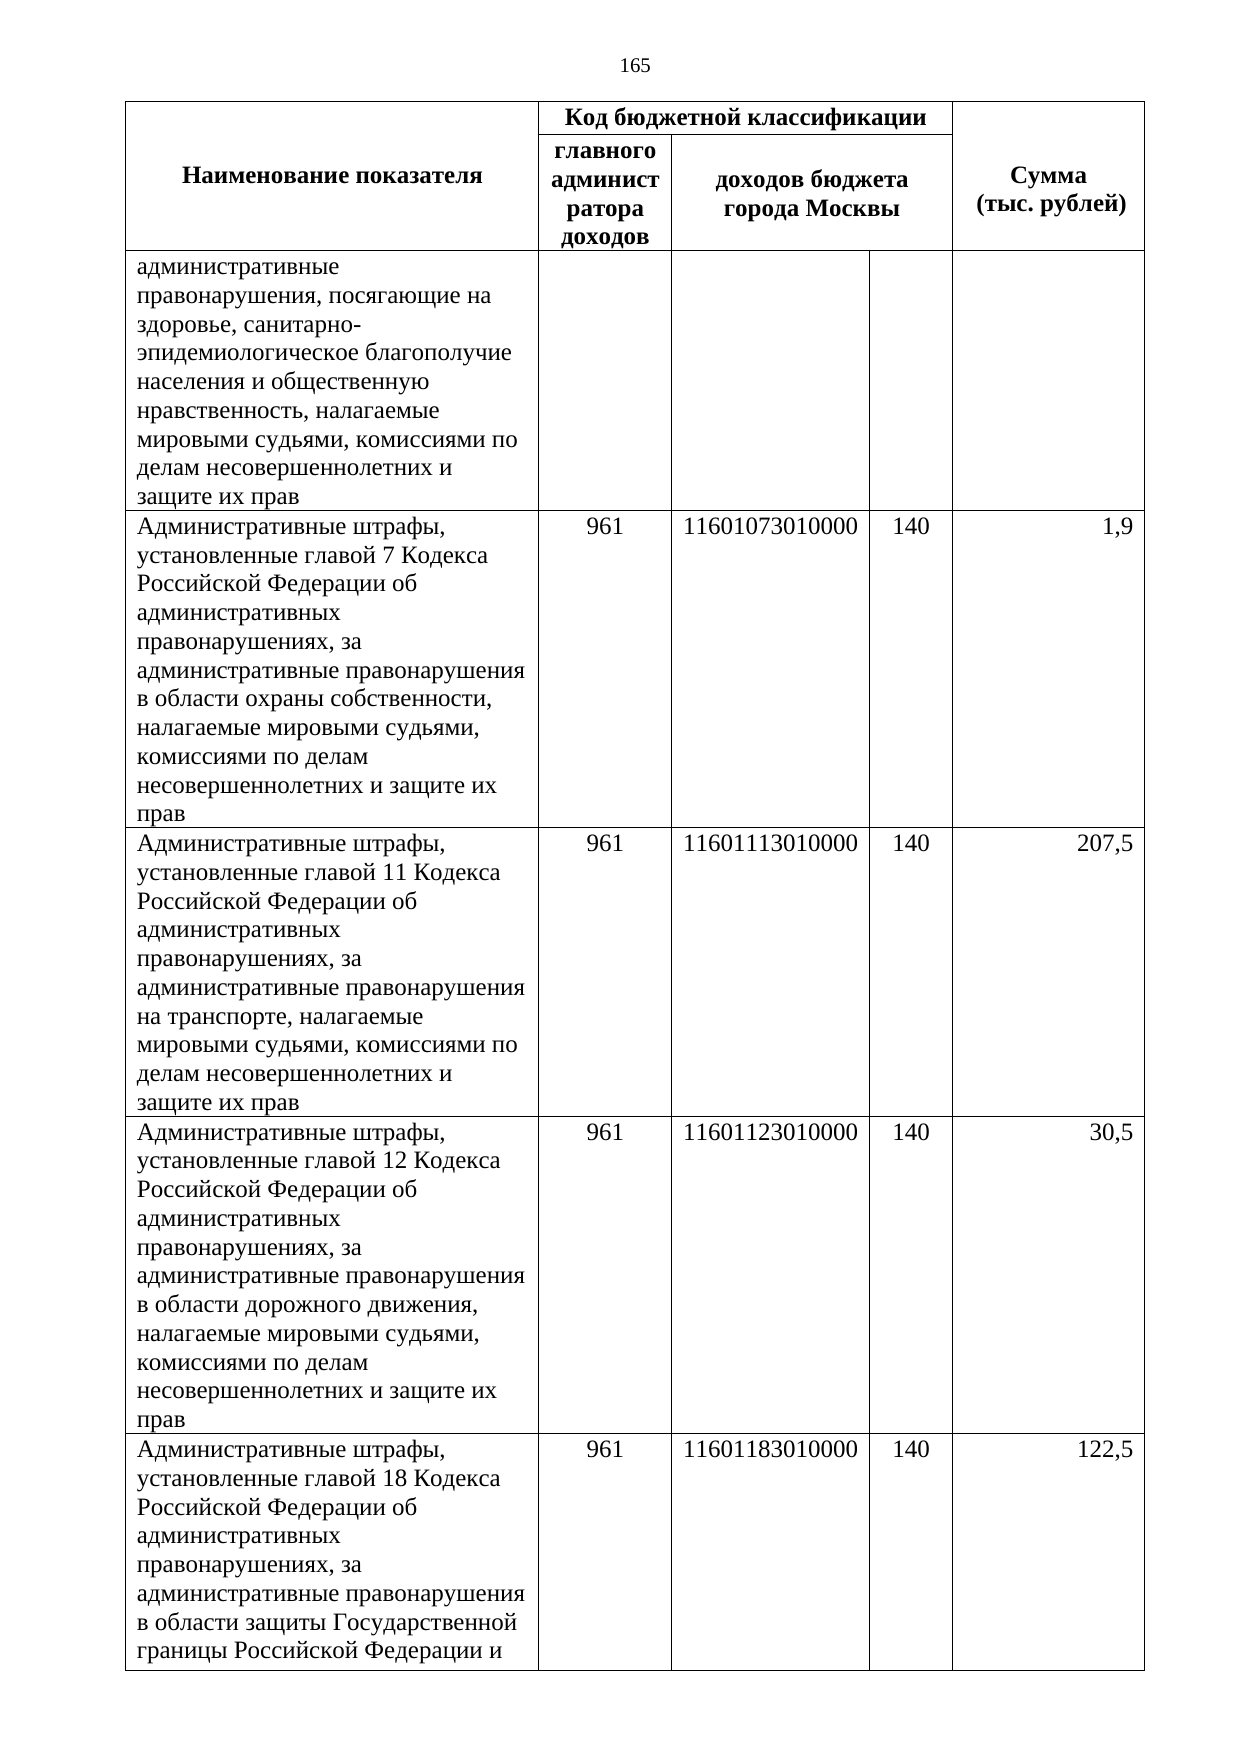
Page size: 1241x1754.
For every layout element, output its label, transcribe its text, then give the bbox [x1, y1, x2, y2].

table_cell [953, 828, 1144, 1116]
table_header Код бюджетной классификации [539, 102, 952, 134]
table_header Сумма (тыс. рублей) [953, 102, 1144, 250]
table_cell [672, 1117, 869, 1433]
table_header Наименование показателя [126, 102, 538, 250]
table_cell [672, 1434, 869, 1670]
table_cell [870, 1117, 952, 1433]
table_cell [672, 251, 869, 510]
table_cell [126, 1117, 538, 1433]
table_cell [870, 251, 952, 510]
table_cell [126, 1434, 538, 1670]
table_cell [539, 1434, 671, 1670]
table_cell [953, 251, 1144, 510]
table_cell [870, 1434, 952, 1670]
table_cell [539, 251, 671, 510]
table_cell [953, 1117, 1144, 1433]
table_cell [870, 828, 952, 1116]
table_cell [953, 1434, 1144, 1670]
table_cell главного администратора доходов [539, 135, 671, 250]
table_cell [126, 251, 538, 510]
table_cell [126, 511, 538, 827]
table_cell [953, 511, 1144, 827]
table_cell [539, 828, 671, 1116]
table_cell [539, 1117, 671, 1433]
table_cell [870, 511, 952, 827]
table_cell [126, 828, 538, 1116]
table_cell доходов бюджета города Москвы [672, 135, 952, 250]
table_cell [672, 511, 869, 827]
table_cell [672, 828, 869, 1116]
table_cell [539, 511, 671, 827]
